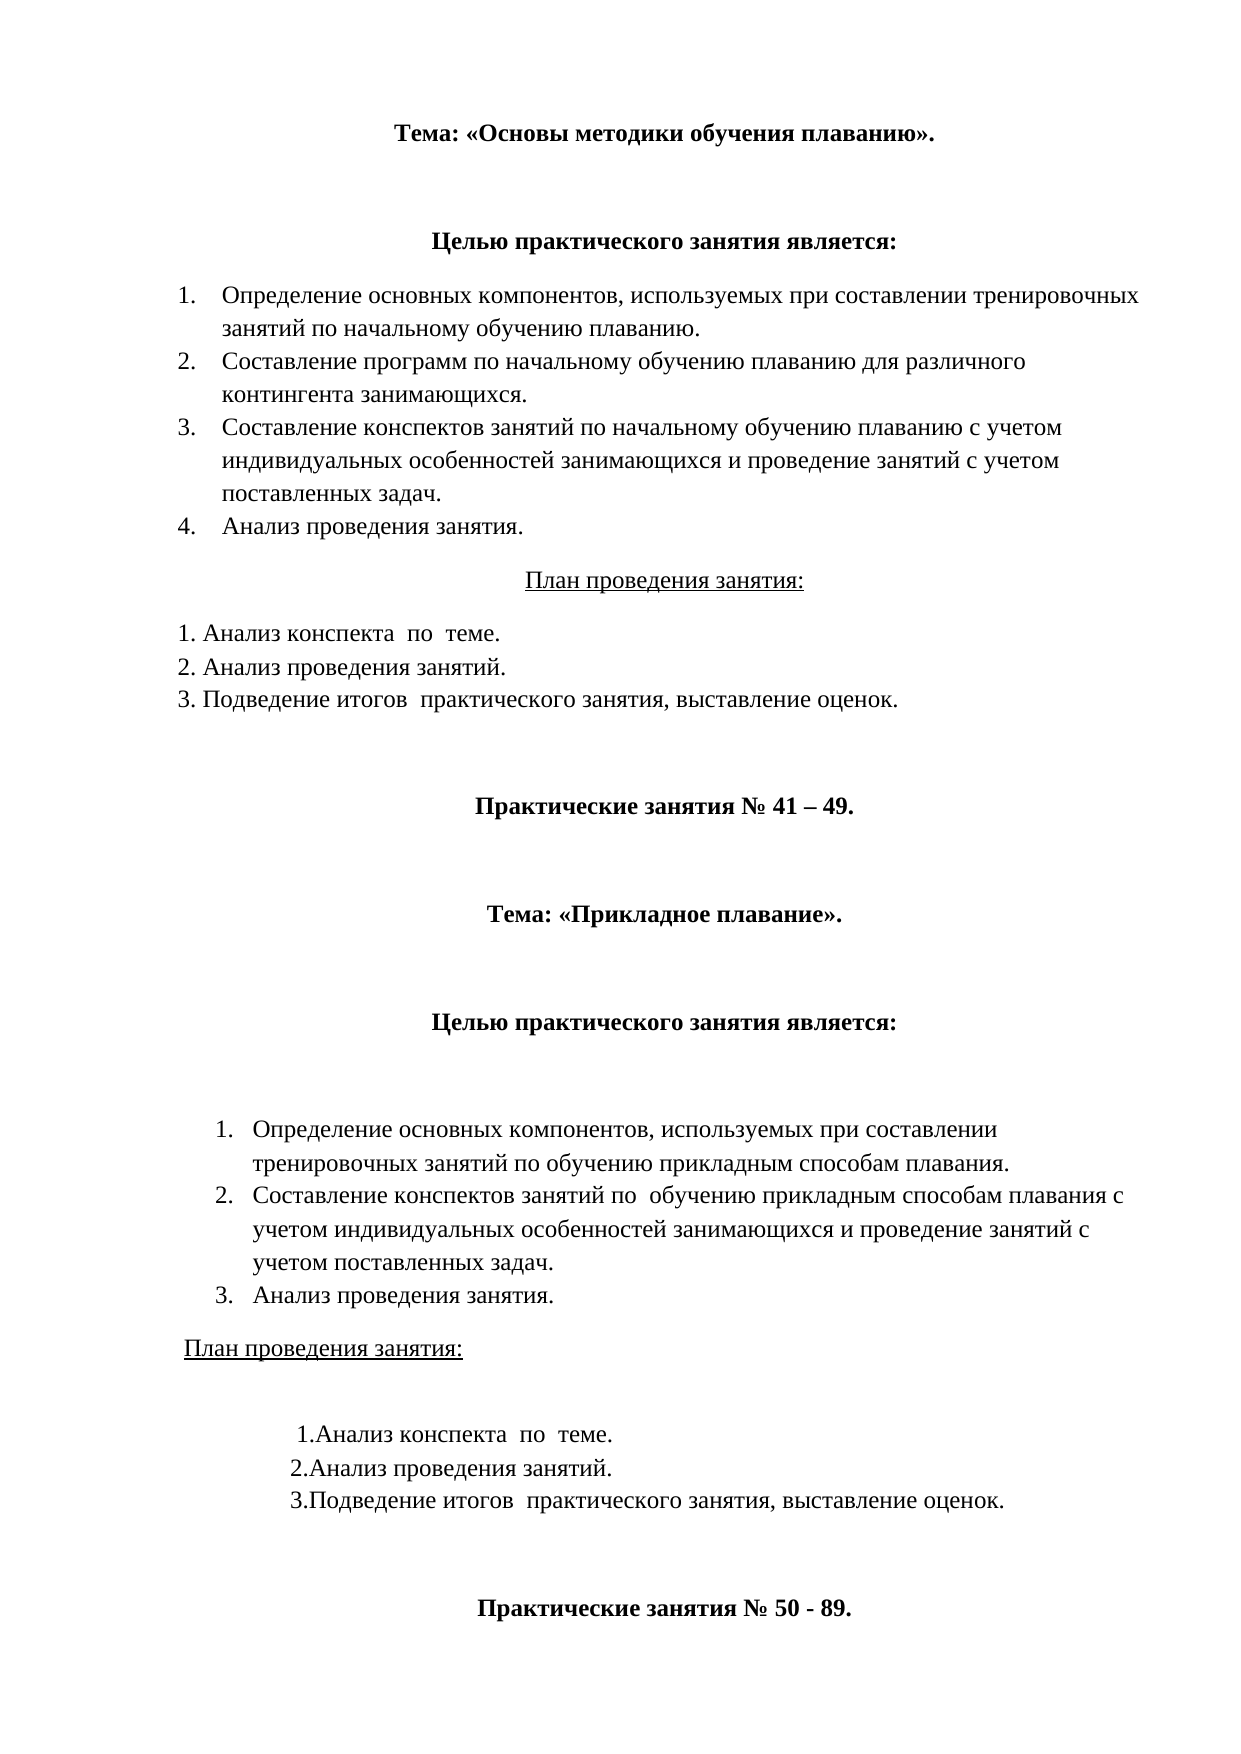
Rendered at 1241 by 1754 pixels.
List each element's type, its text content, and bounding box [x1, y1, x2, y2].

list Составление конспектов занятий по обучению прикладным способам плавания с учетом индивидуальных особенностей занимающихся и проведение занятий с учетом поставленных задач. [215, 1181, 1152, 1275]
text Тема: «Прикладное плавание». [177, 899, 1152, 928]
list Определение основных компонентов, используемых при составлении тренировочных занятий по обучению прикладным способам плавания. [215, 1114, 1152, 1176]
text Целью практического занятия является: [177, 226, 1152, 254]
list 1. Анализ конспекта по теме. [177, 618, 1152, 647]
list 2. Анализ проведения занятий. [177, 652, 1152, 680]
text Практические занятия № 50 - 89. [177, 1593, 1152, 1622]
list Составление конспектов занятий по начальному обучению плаванию с учетом индивидуальных особенностей занимающихся и проведение занятий с учетом поставленных задач. [177, 412, 1152, 507]
text Тема: «Основы методики обучения плаванию». [177, 118, 1152, 147]
list Анализ проведения занятия. [177, 511, 1152, 539]
text План проведения занятия: [177, 565, 1152, 593]
list 1.Анализ конспекта по теме. [290, 1419, 1152, 1448]
list 3. Подведение итогов практического занятия, выставление оценок. [177, 684, 1152, 713]
list Составление программ по начальному обучению плаванию для различного контингента занимающихся. [177, 346, 1152, 407]
list Определение основных компонентов, используемых при составлении тренировочных занятий по начальному обучению плаванию. [177, 280, 1152, 341]
text Целью практического занятия является: [177, 1007, 1152, 1036]
list Анализ проведения занятия. [215, 1280, 1152, 1308]
list 3.Подведение итогов практического занятия, выставление оценок. [252, 1486, 1152, 1514]
text Практические занятия № 41 – 49. [177, 791, 1152, 820]
list 2.Анализ проведения занятий. [252, 1453, 1152, 1481]
text План проведения занятия: [177, 1333, 1152, 1362]
